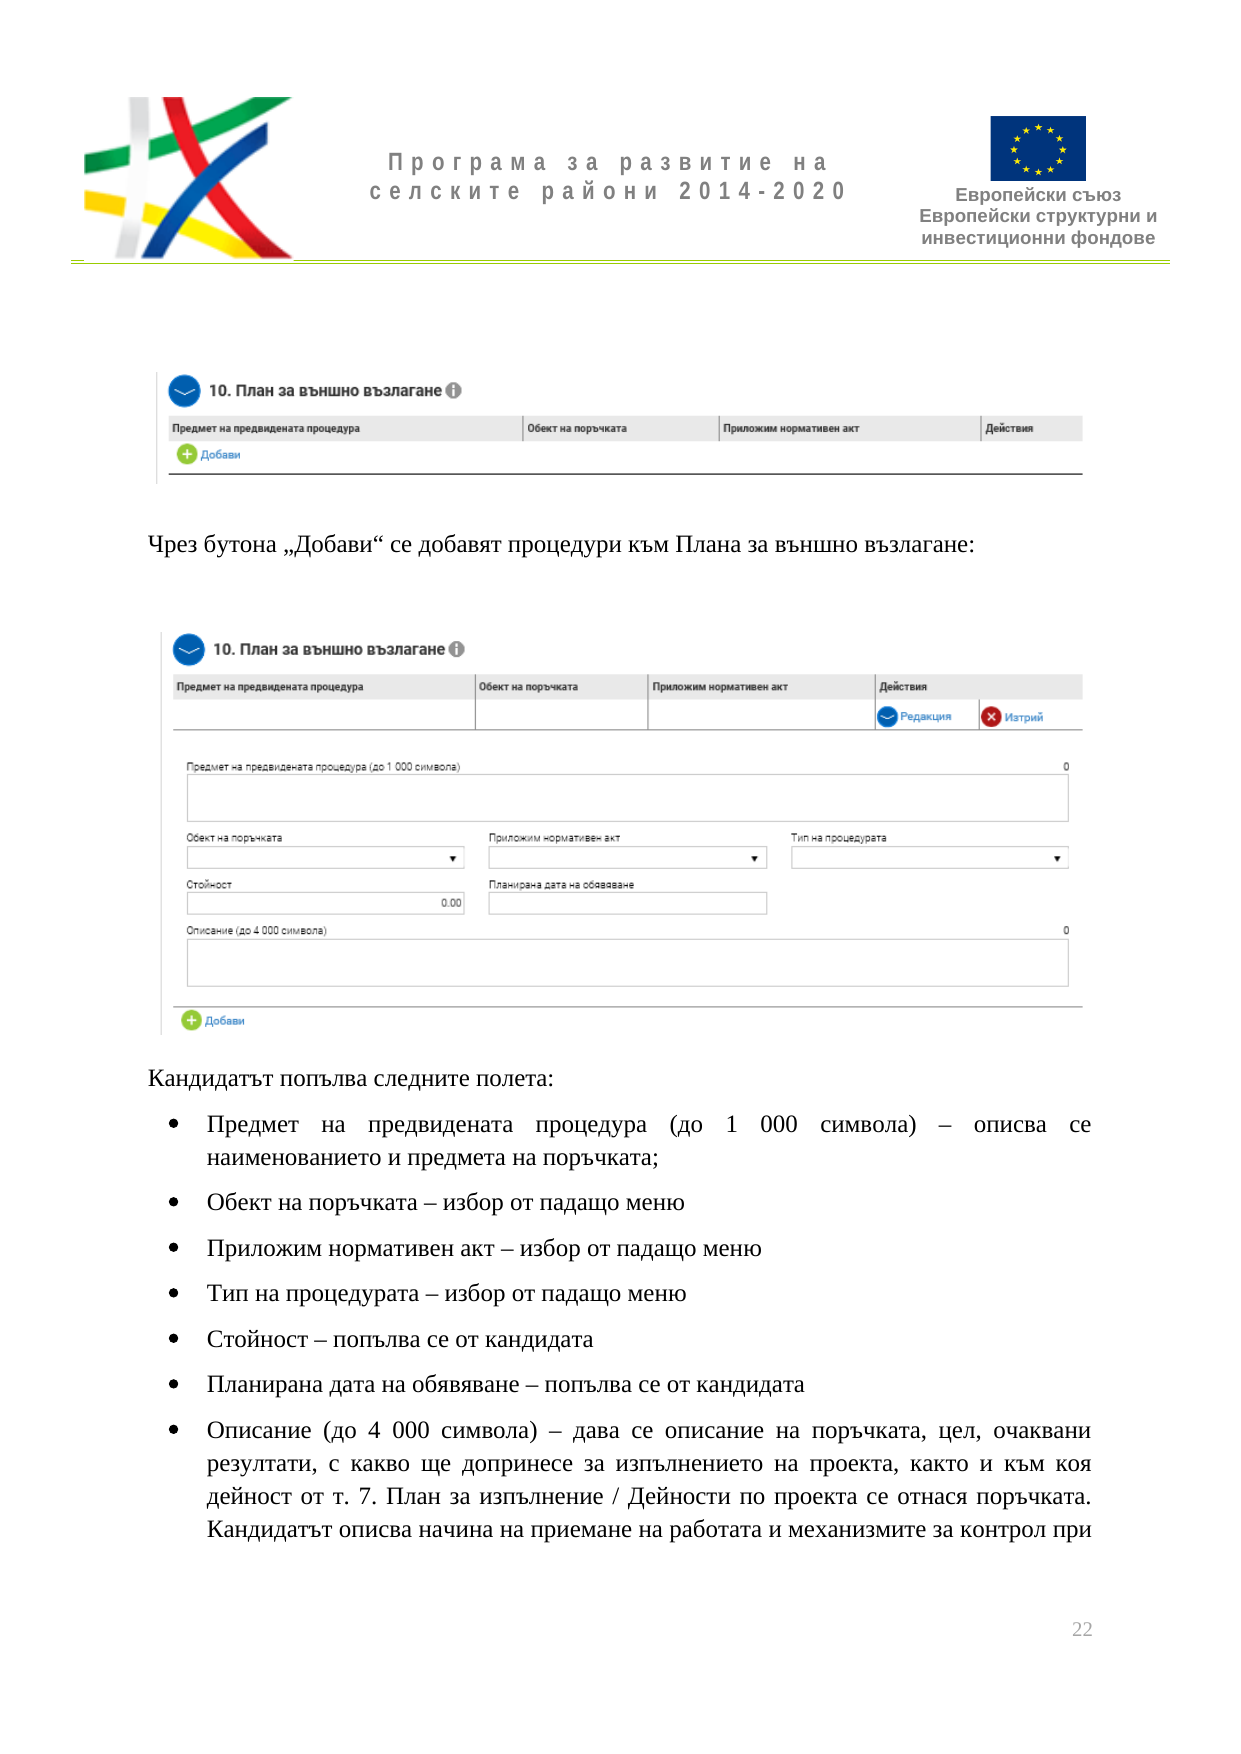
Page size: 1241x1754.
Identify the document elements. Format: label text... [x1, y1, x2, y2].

picture [147, 372, 1093, 484]
list Планирана дата на обявяване – попълва се от кандидата [169, 1369, 1093, 1398]
picture [84, 97, 294, 261]
text Чрез бутона „Добави“ се добавят процедури към Плана за външно възлагане: [148, 529, 1093, 558]
list Приложим нормативен акт – избор от падащо меню [169, 1233, 1093, 1261]
list Стойност – попълва се от кандидата [169, 1324, 1093, 1352]
text Кандидатът попълва следните полета: [148, 1063, 1093, 1092]
list Предмет на предвидената процедура (до 1 000 символа) – описва се наименованието и предмета на поръчката; [169, 1109, 1093, 1170]
list Тип на процедурата – избор от падащо меню [169, 1278, 1093, 1307]
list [169, 1415, 1093, 1543]
picture [147, 632, 1093, 1035]
list Обект на поръчката – избор от падащо меню [169, 1187, 1093, 1216]
